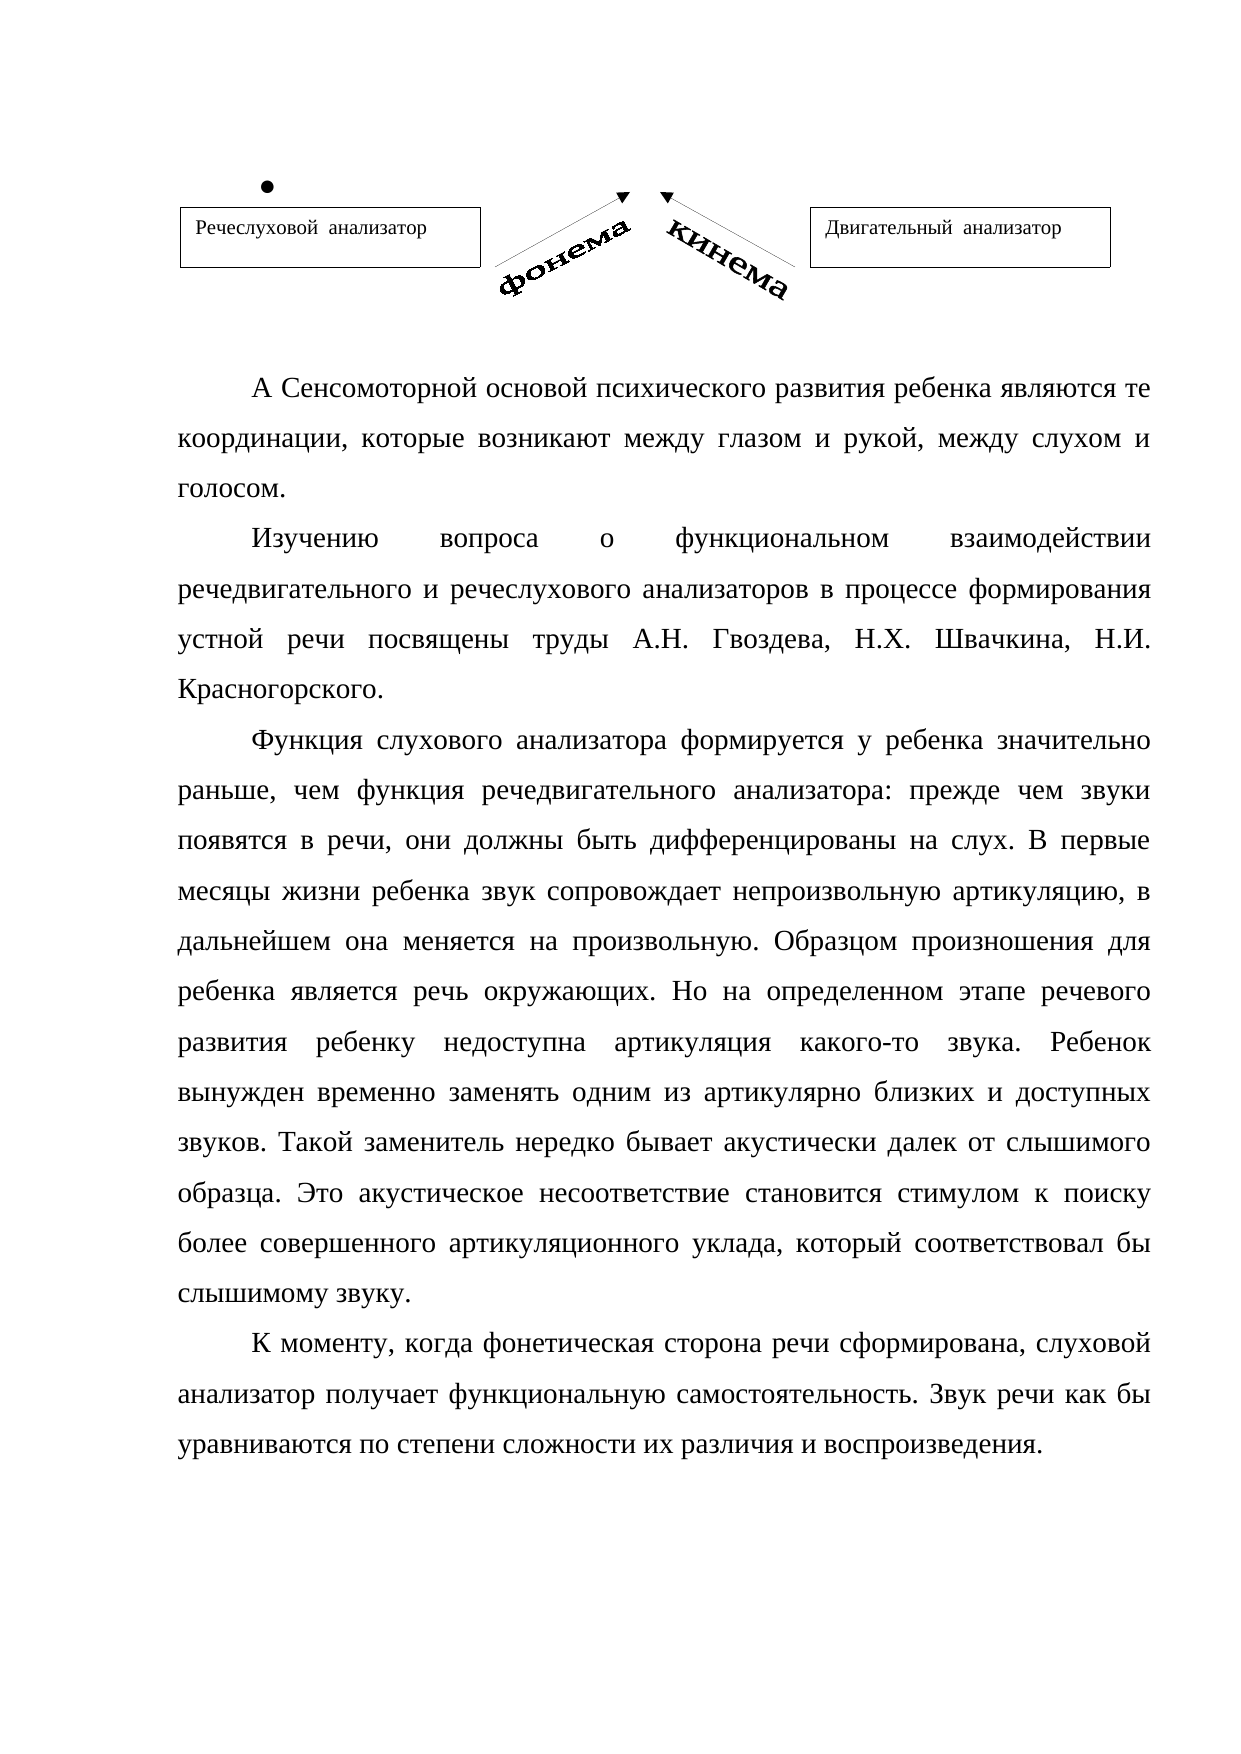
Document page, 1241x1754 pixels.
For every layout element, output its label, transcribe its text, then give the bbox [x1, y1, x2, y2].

text ● [177, 168, 1152, 202]
text Функция слухового анализатора формируется у ребенка значительно раньше, чем функция речедвигательного анализатора: прежде чем звуки появятся в речи, они должны быть дифференцированы на слух. В первые месяцы жизни ребенка звук сопровождает непроизвольную артикуляцию, в дальнейшем она меняется на произвольную. Образцом произношения для ребенка является речь окружающих. Но на определенном этапе речевого развития ребенку недоступна артикуляция какого-то звука. Ребенок вынужден временно заменять одним из артикулярно близких и доступных звуков. Такой заменитель нередко бывает акустически далек от слышимого образца. Это акустическое несоответствие становится стимулом к поиску более совершенного артикуляционного уклада, который соответствовал бы слышимому звуку. [177, 722, 1152, 1309]
text А Сенсомоторной основой психического развития ребенка являются те координации, которые возникают между глазом и рукой, между слухом и голосом. [177, 370, 1152, 504]
text К моменту, когда фонетическая сторона речи сформирована, слуховой анализатор получает функциональную самостоятельность. Звук речи как бы уравниваются по степени сложности их различия и воспроизведения. [177, 1326, 1152, 1460]
text Изучению вопроса о функциональном взаимодействии речедвигательного и речеслухового анализаторов в процессе формирования устной речи посвящены труды А.Н. Гвоздева, Н.Х. Швачкина, Н.И. Красногорского. [177, 521, 1152, 705]
